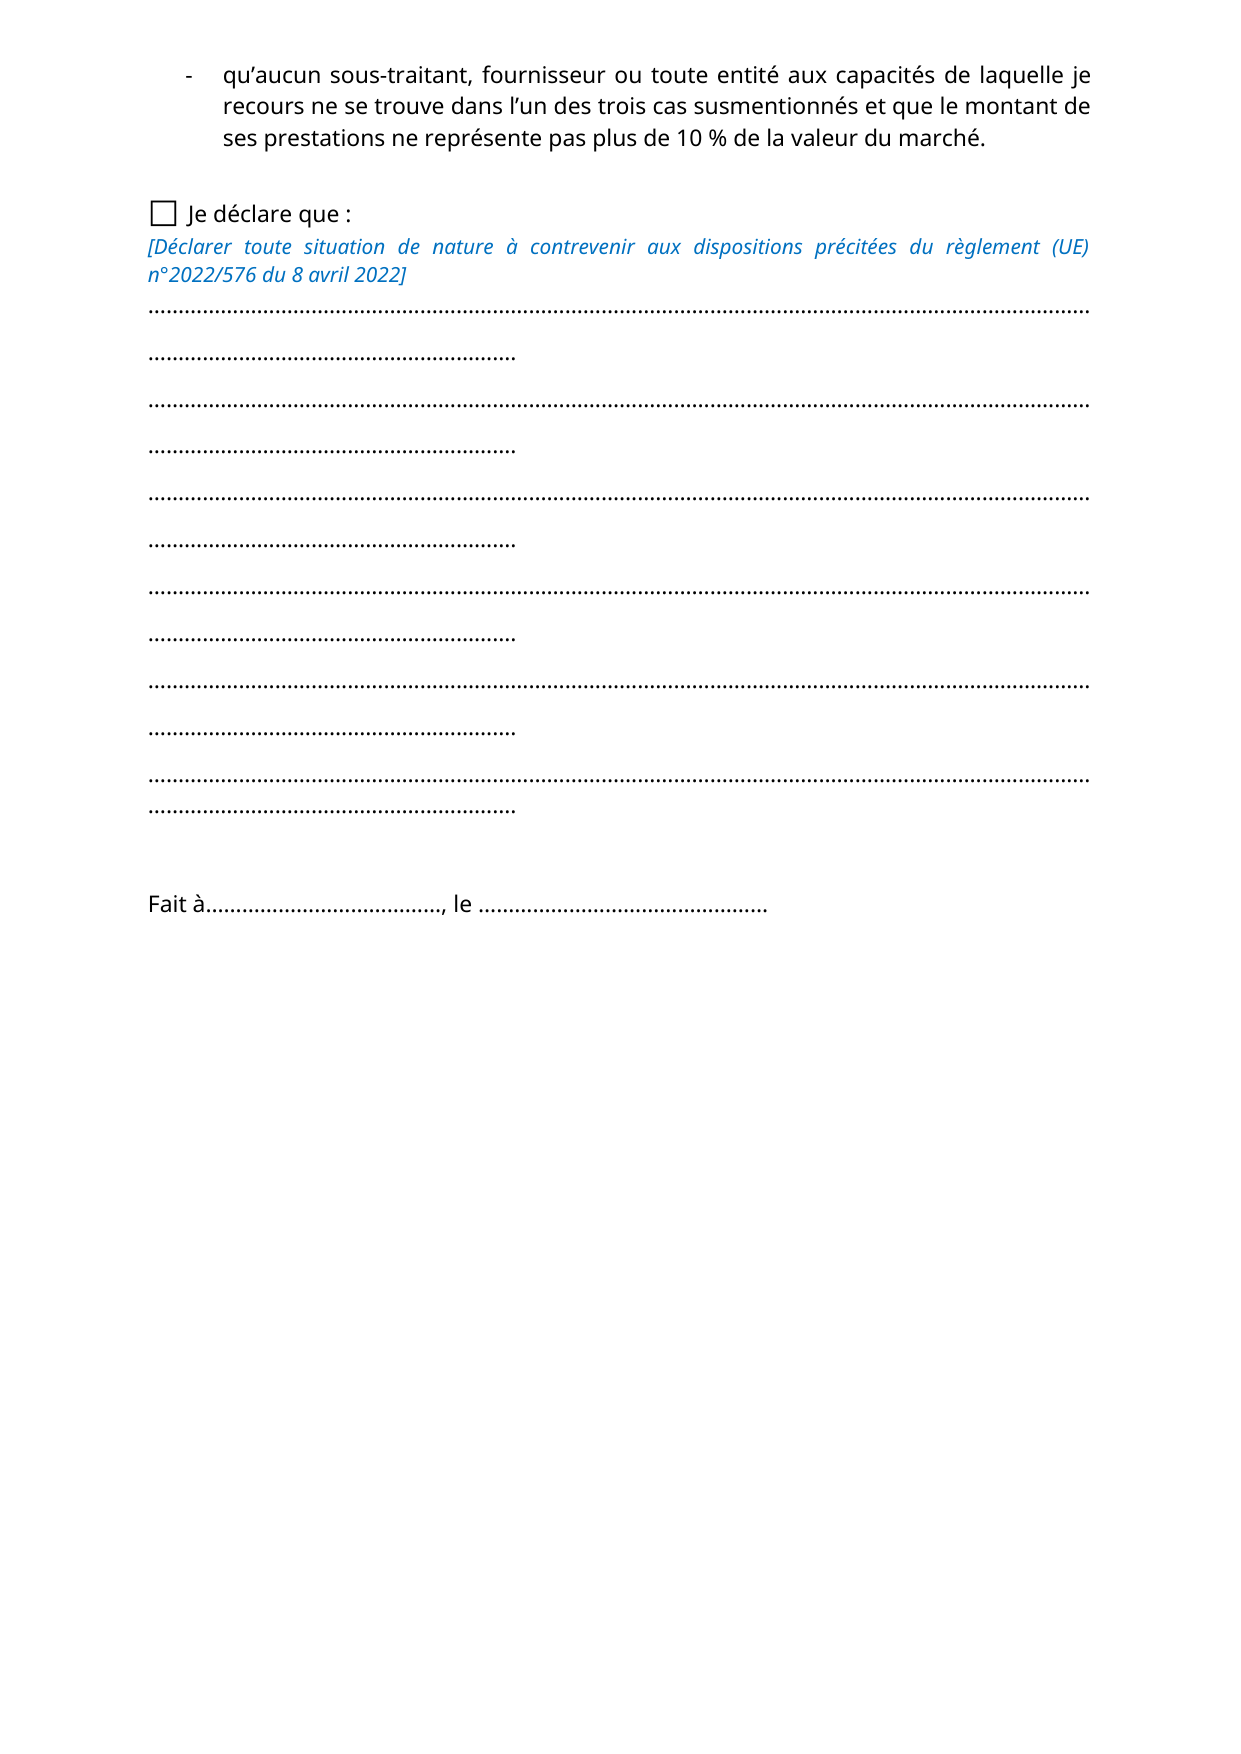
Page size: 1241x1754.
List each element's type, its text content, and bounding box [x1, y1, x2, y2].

list qu’aucun sous-traitant, fournisseur ou toute entité aux capacités de laquelle je recours ne se trouve dans l’un des trois cas susmentionnés et que le montant de ses prestations ne représente pas plus de 10 % de la valeur du marché. [185, 59, 1093, 153]
text ………………………………………………………………………………………………………………………………………………………………………………………………. [148, 664, 1093, 742]
text ……………………………………………………………………………………………………………………………………………………………………………………………….……………………………………………………………………………………………………………………………………………………………………………………………….………………………………………………………………………………………………………………………………………………………………………………………………. [148, 383, 1093, 648]
text [Déclarer toute situation de nature à contrevenir aux dispositions précitées du règlement (UE) n°2022/576 du 8 avril 2022] [148, 232, 1093, 289]
text ………………………………………………………………………………………………………………………………………………………………………………………………. [148, 758, 1093, 820]
text ………………………………………………………………………………………………………………………………………………………………………………………………. [148, 289, 1093, 367]
text Fait à…………………………………, le ………………………………………… [148, 888, 1093, 919]
text □ Je déclare que : [148, 187, 1093, 232]
